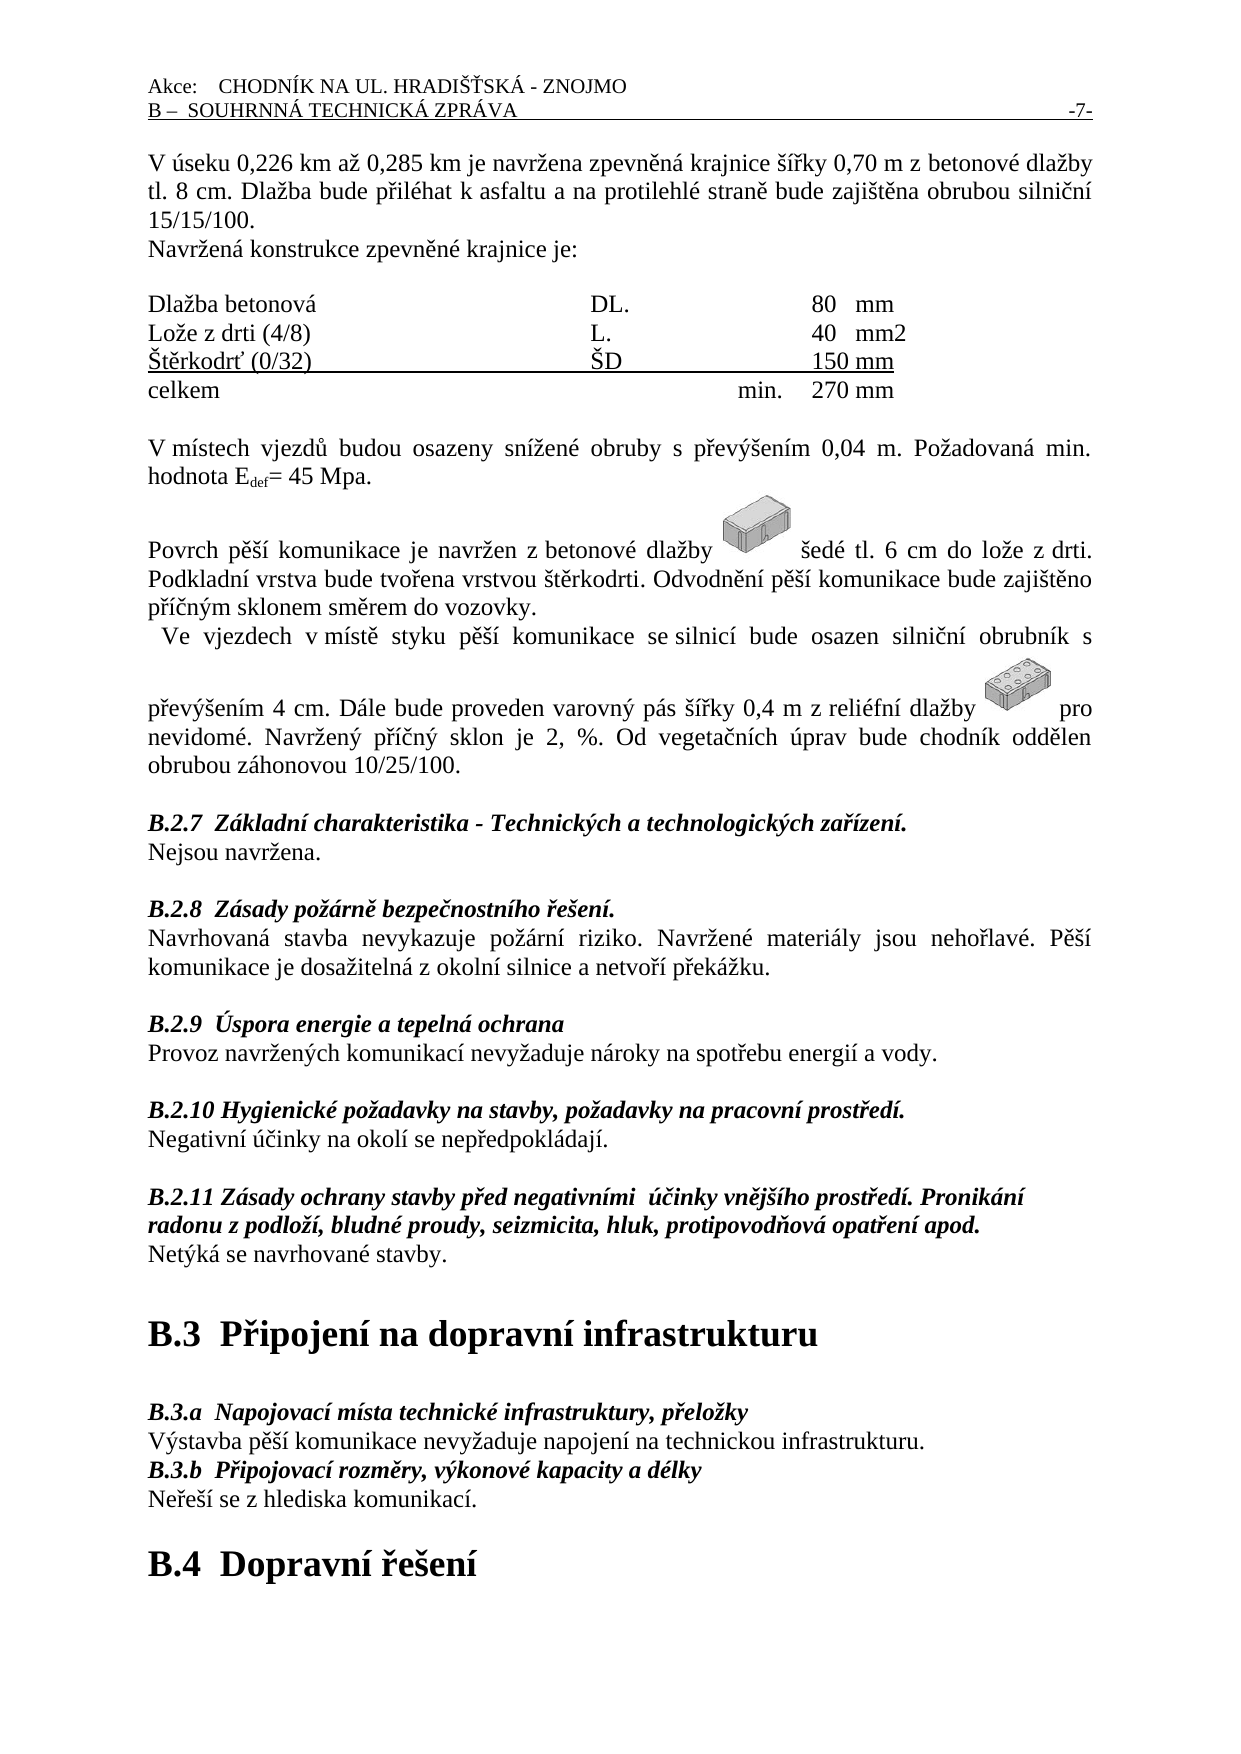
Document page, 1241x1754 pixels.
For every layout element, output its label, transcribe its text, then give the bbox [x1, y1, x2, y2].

text Provoz navržených komunikací nevyžaduje nároky na spotřebu energií a vody. [148, 1038, 1093, 1067]
list V úseku 0,226 km až 0,285 km je navržena zpevněná krajnice šířky 0,70 m z betonové dlažby tl. 8 cm. Dlažba bude přiléhat k asfaltu a na protilehlé straně bude zajištěna obrubou silniční 15/15/100. [148, 148, 1093, 234]
text Neřeší se z hlediska komunikací. [148, 1484, 1093, 1512]
text B.2.9 Úspora energie a tepelná ochrana [148, 1009, 1093, 1038]
list celkem min. 270 mm [148, 375, 1093, 404]
text Nejsou navržena. [148, 837, 1093, 866]
text Povrch pěší komunikace je navržen z betonové dlažby šedé tl. 6 cm do lože z drti. Podkladní vrstva bude tvořena vrstvou štěrkodrti. Odvodnění pěší komunikace bude zajištěno příčným sklonem směrem do vozovky. [148, 490, 1093, 621]
text B.2.11 Zásady ochrany stavby před negativními účinky vnějšího prostředí. Pronikání radonu z podloží, bludné proudy, seizmicita, hluk, protipovodňová opatření apod. [148, 1182, 1093, 1239]
picture [722, 490, 791, 559]
text B.3.b Připojovací rozměry, výkonové kapacity a délky [148, 1455, 1093, 1484]
text Netýká se navrhované stavby. [148, 1239, 1093, 1268]
text Ve vjezdech v místě styku pěší komunikace se silnicí bude osazen silniční obrubník s převýšením 4 cm. Dále bude proveden varovný pás šířky 0,4 m z reliéfní dlažby pro nevidomé. Navržený příčný sklon je 2, %. Od vegetačních úprav bude chodník oddělen obrubou záhonovou 10/25/100. [148, 621, 1093, 779]
list Dlažba betonová DL. 80 mm [148, 289, 1093, 318]
list Navržená konstrukce zpevněné krajnice je: [148, 234, 1093, 263]
text Navrhovaná stavba nevykazuje požární riziko. Navržené materiály jsou nehořlavé. Pěší komunikace je dosažitelná z okolní silnice a netvoří překážku. [148, 923, 1093, 981]
list Lože z drti (4/8) L. 40 mm2 [148, 318, 1093, 346]
text Výstavba pěší komunikace nevyžaduje napojení na technickou infrastrukturu. [148, 1426, 1093, 1455]
text B.3.a Napojovací místa technické infrastruktury, přeložky [148, 1397, 1093, 1426]
text B.2.10 Hygienické požadavky na stavby, požadavky na pracovní prostředí. [148, 1096, 1093, 1124]
text Negativní účinky na okolí se nepředpokládají. [148, 1124, 1093, 1153]
text B.3 Připojení na dopravní infrastrukturu [148, 1311, 1093, 1354]
text B.4 Dopravní řešení [148, 1541, 1093, 1584]
text V místech vjezdů budou osazeny snížené obruby s převýšením 0,04 m. Požadovaná min. hodnota Edef= 45 Mpa. [148, 433, 1093, 490]
text B.2.7 Základní charakteristika - Technických a technologických zařízení. [148, 808, 1093, 837]
picture [984, 650, 1051, 717]
list Štěrkodrť (0/32) ŠD 150 mm [148, 346, 1093, 375]
text B.2.8 Zásady požárně bezpečnostního řešení. [148, 894, 1093, 923]
